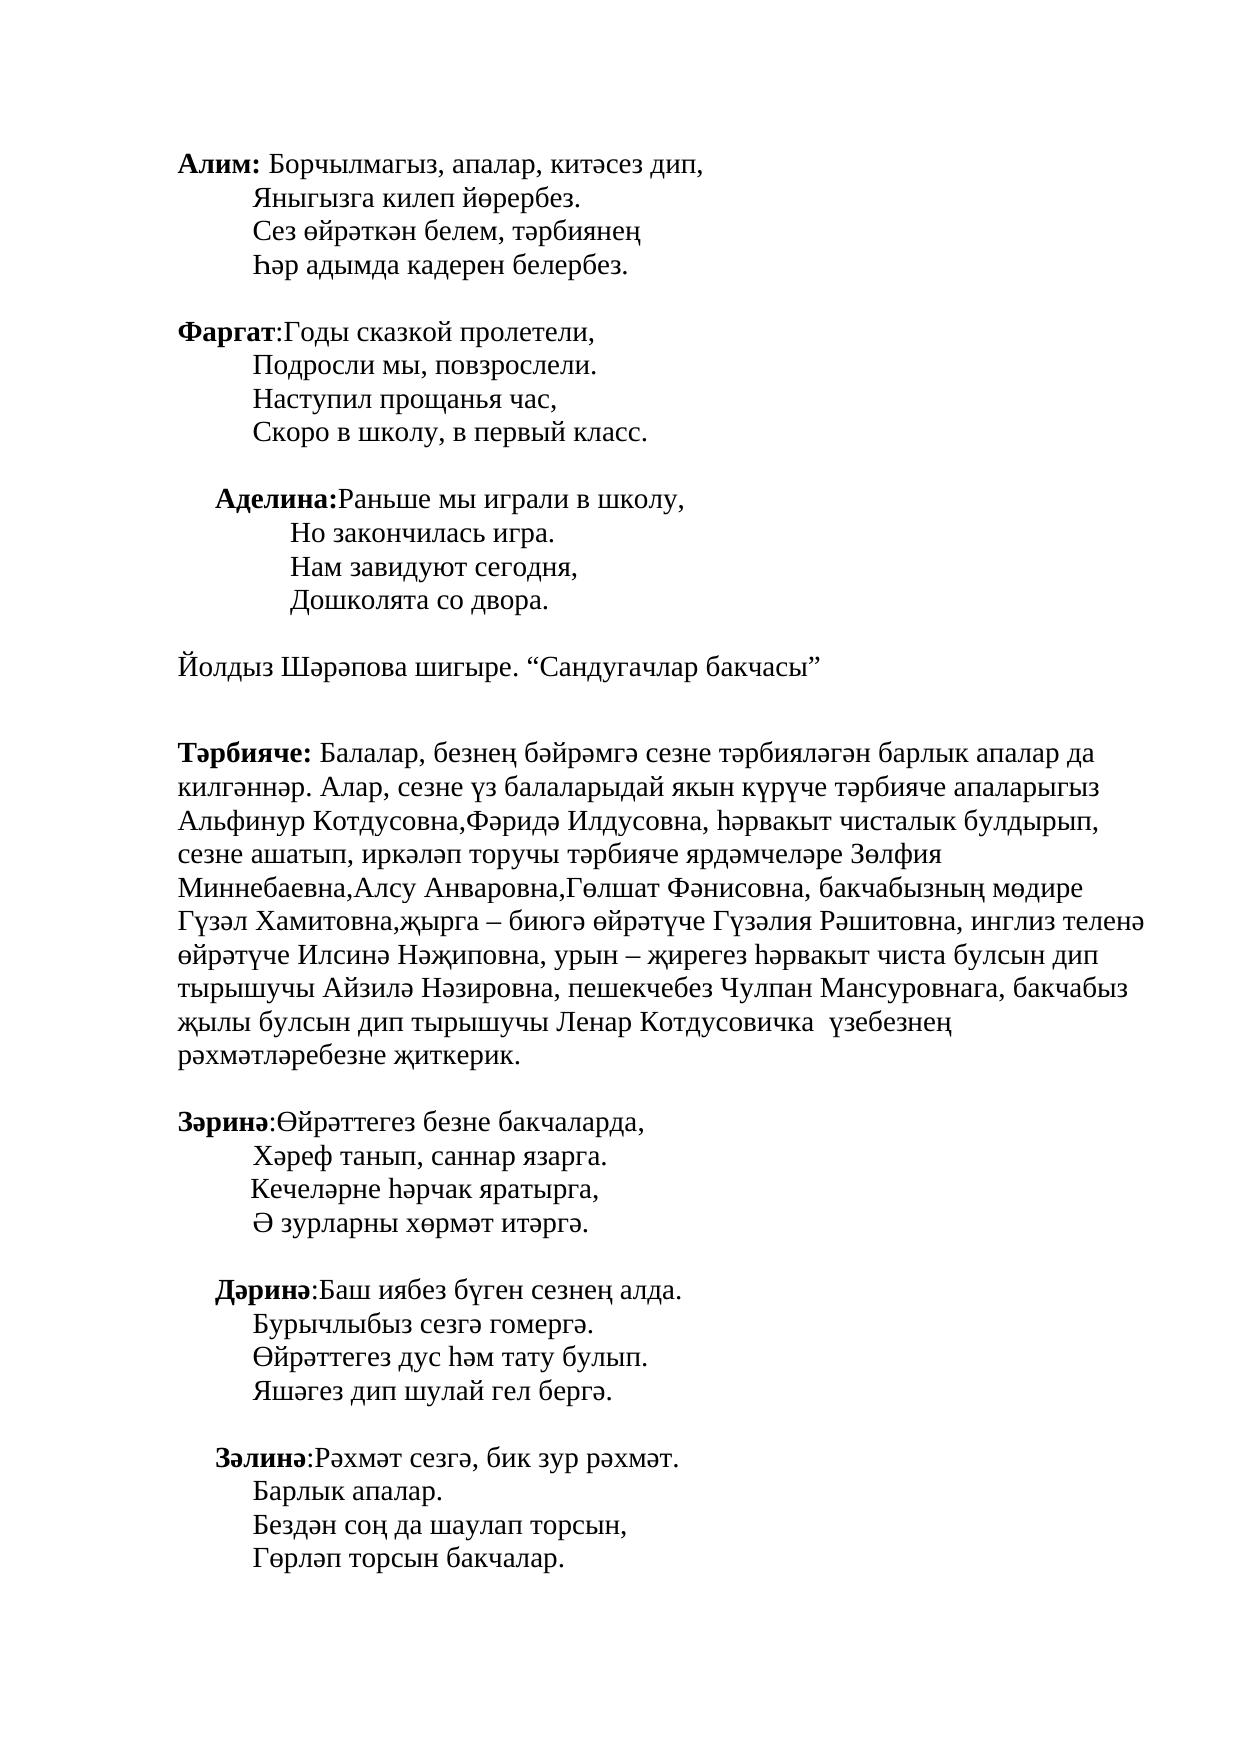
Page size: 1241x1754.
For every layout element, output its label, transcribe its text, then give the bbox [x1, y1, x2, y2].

text Но закончилась игра. [290, 515, 1152, 549]
text Бурычлыбыз сезгә гомергә. [252, 1306, 1152, 1339]
text Подросли мы, повзрослели. [252, 347, 1152, 381]
text Барлык апалар. [252, 1473, 1152, 1507]
text Наступил прощанья час, [252, 381, 1152, 414]
text Зәлинә:Рәхмәт сезгә, бик зур рәхмәт. [215, 1440, 1152, 1473]
text Яныгызга килеп йөрербез. [252, 180, 1152, 213]
text Йолдыз Шәрәпова шигыре. “Сандугачлар бакчасы” [177, 649, 1152, 683]
text Дәринә:Баш иябез бүген сезнең алда. [215, 1272, 1152, 1306]
text Бездән соң да шаулап торсын, [252, 1507, 1152, 1541]
text Нам завидуют сегодня, [290, 549, 1152, 582]
text Яшәгез дип шулай гел бергә. [252, 1373, 1152, 1406]
text Сез өйрәткән белем, тәрбиянең [252, 213, 1152, 247]
text Ә зурларны хөрмәт итәргә. [252, 1205, 1152, 1239]
text Өйрәттегез дус һәм тату булып. [252, 1339, 1152, 1373]
text Тәрбияче: Балалар, безнең бәйрәмгә сезне тәрбияләгән барлык апалар да килгәннәр. Алар, сезне үз балаларыдай якын күрүче тәрбияче апаларыгыз Альфинур Котдусовна,Фәридә Илдусовна, һәрвакыт чисталык булдырып, сезне ашатып, иркәләп торучы тәрбияче ярдәмчеләре Зөлфия Миннебаевна,Алсу Анваровна,Гөлшат Фәнисовна, бакчабызның мөдире Гүзәл Хамитовна,җырга – биюгә өйрәтүче Гүзәлия Рәшитовна, инглиз теленә өйрәтүче Илсинә Нәҗиповна, урын – җирегез һәрвакыт чиста булсын дип тырышучы Айзилә Нәзировна, пешекчебез Чулпан Мансуровнага, бакчабыз җылы булсын дип тырышучы Ленар Котдусовичка үзебезнең рәхмәтләребезне җиткерик. [177, 736, 1152, 1071]
text Фаргат:Годы сказкой пролетели, [177, 314, 1152, 347]
text Һәр адымда кадерен белербез. [252, 247, 1152, 280]
text Аделина:Раньше мы играли в школу, [215, 482, 1152, 515]
text Гөрләп торсын бакчалар. [252, 1541, 1152, 1574]
text Хәреф танып, саннар язарга. [252, 1138, 1152, 1172]
text Алим: Борчылмагыз, апалар, китәсез дип, [177, 146, 1152, 180]
text Дошколята со двора. [290, 582, 1152, 616]
text Скоро в школу, в первый класс. [252, 414, 1152, 448]
text Зәринә:Өйрәттегез безне бакчаларда, [177, 1104, 1152, 1138]
text Кечеләрне һәрчак яратырга, [177, 1172, 1152, 1205]
